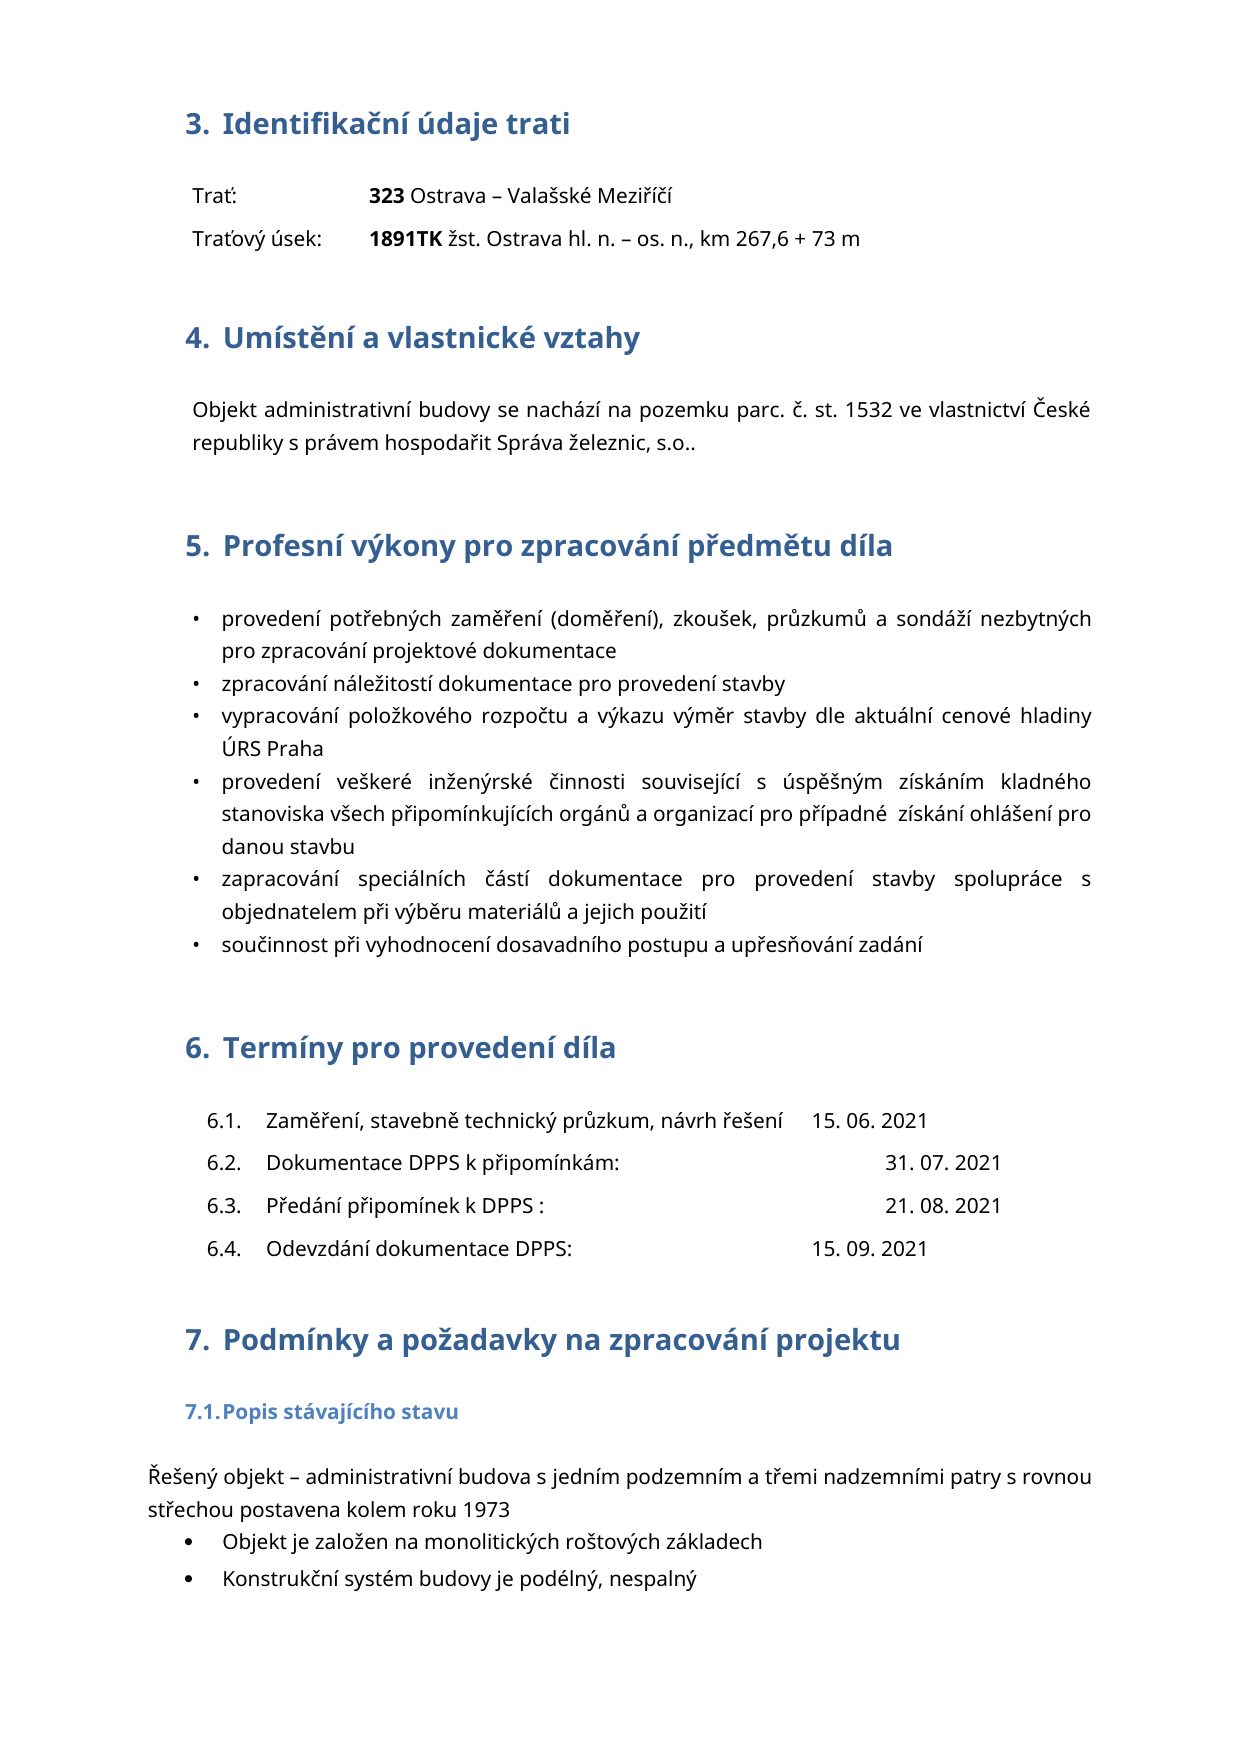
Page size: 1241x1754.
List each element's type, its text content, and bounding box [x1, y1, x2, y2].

list Dokumentace DPPS k připomínkám: 31. 07. 2021 [207, 1148, 1093, 1177]
list Konstrukční systém budovy je podélný, nespalný [185, 1564, 1093, 1593]
text Objekt administrativní budovy se nachází na pozemku parc. č. st. 1532 ve vlastnictví České republiky s právem hospodařit Správa železnic, s.o.. [192, 395, 1093, 456]
subtitle Profesní výkony pro zpracování předmětu díla [185, 526, 1093, 565]
text Řešený objekt – administrativní budova s jedním podzemním a třemi nadzemními patry s rovnou střechou postavena kolem roku 1973 [148, 1462, 1093, 1523]
list Objekt je založen na monolitických roštových základech [185, 1527, 1093, 1556]
subtitle Identifikační údaje trati [185, 103, 1093, 143]
subtitle Umístění a vlastnické vztahy [185, 317, 1093, 357]
subtitle Popis stávajícího stavu [185, 1397, 1093, 1426]
text • provedení potřebných zaměření (doměření), zkoušek, průzkumů a sondáží nezbytných pro zpracování projektové dokumentace [192, 604, 1093, 665]
text • součinnost při vyhodnocení dosavadního postupu a upřesňování zadání [192, 930, 1093, 958]
text • vypracování položkového rozpočtu a výkazu výměr stavby dle aktuální cenové hladiny ÚRS Praha [192, 702, 1093, 763]
text • zapracování speciálních částí dokumentace pro provedení stavby spolupráce s objednatelem při výběru materiálů a jejich použití [192, 864, 1093, 926]
subtitle Podmínky a požadavky na zpracování projektu [185, 1319, 1093, 1358]
list Předání připomínek k DPPS : 21. 08. 2021 [207, 1191, 1093, 1219]
subtitle Termíny pro provedení díla [185, 1028, 1093, 1067]
text Traťový úsek: 1891TK žst. Ostrava hl. n. – os. n., km 267,6 + 73 m [192, 224, 1093, 253]
list Zaměření, stavebně technický průzkum, návrh řešení 15. 06. 2021 [207, 1106, 1093, 1134]
text • zpracování náležitostí dokumentace pro provedení stavby [192, 669, 1093, 697]
text • provedení veškeré inženýrské činnosti související s úspěšným získáním kladného stanoviska všech připomínkujících orgánů a organizací pro případné získání ohlášení pro danou stavbu [192, 767, 1093, 860]
list Odevzdání dokumentace DPPS: 15. 09. 2021 [207, 1234, 1093, 1262]
text Trať: 323 Ostrava – Valašské Meziříčí [192, 182, 1093, 210]
